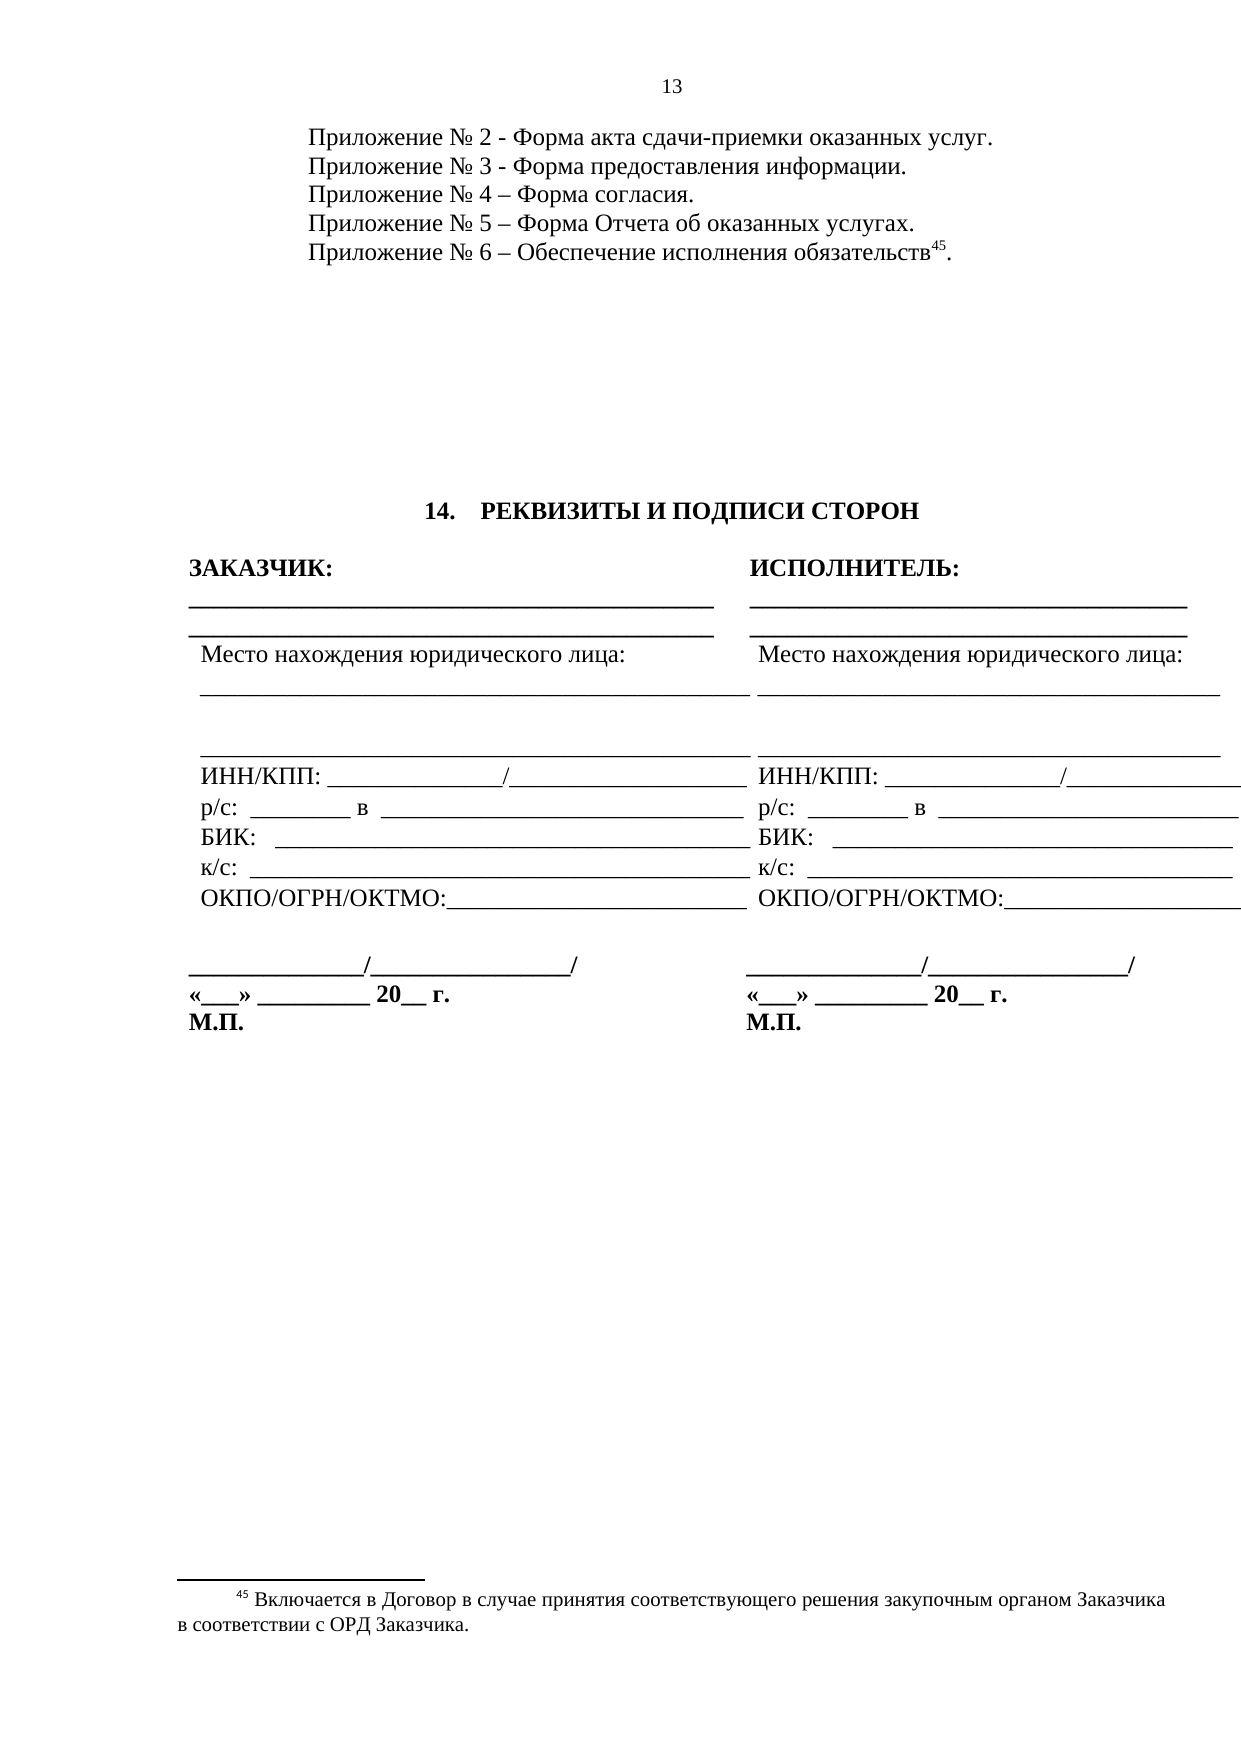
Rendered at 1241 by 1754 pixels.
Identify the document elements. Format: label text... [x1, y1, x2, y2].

text Приложение № 6 – Обеспечение исполнения обязательств. [177, 237, 1166, 266]
text Приложение № 2 - Форма акта сдачи-приемки оказанных услуг. [177, 122, 1166, 151]
text Приложение № 3 - Форма предоставления информации. [177, 151, 1166, 179]
text Приложение № 4 – Форма согласия. [177, 179, 1166, 208]
list Реквизиты и подписи сторон [177, 496, 1166, 524]
text Приложение № 5 – Форма Отчета об оказанных услугах. [177, 208, 1166, 237]
table_header ЗАКАЗЧИК: ____________________________________________________________________________________ ______________/________________/ «___» _________ 20__ г. М.П. [177, 553, 735, 1036]
table_header ИСПОЛНИТЕЛЬ: ______________________________________________________________________ ______________/________________/ «___» _________ 20__ г. М.П. [735, 553, 1201, 1036]
